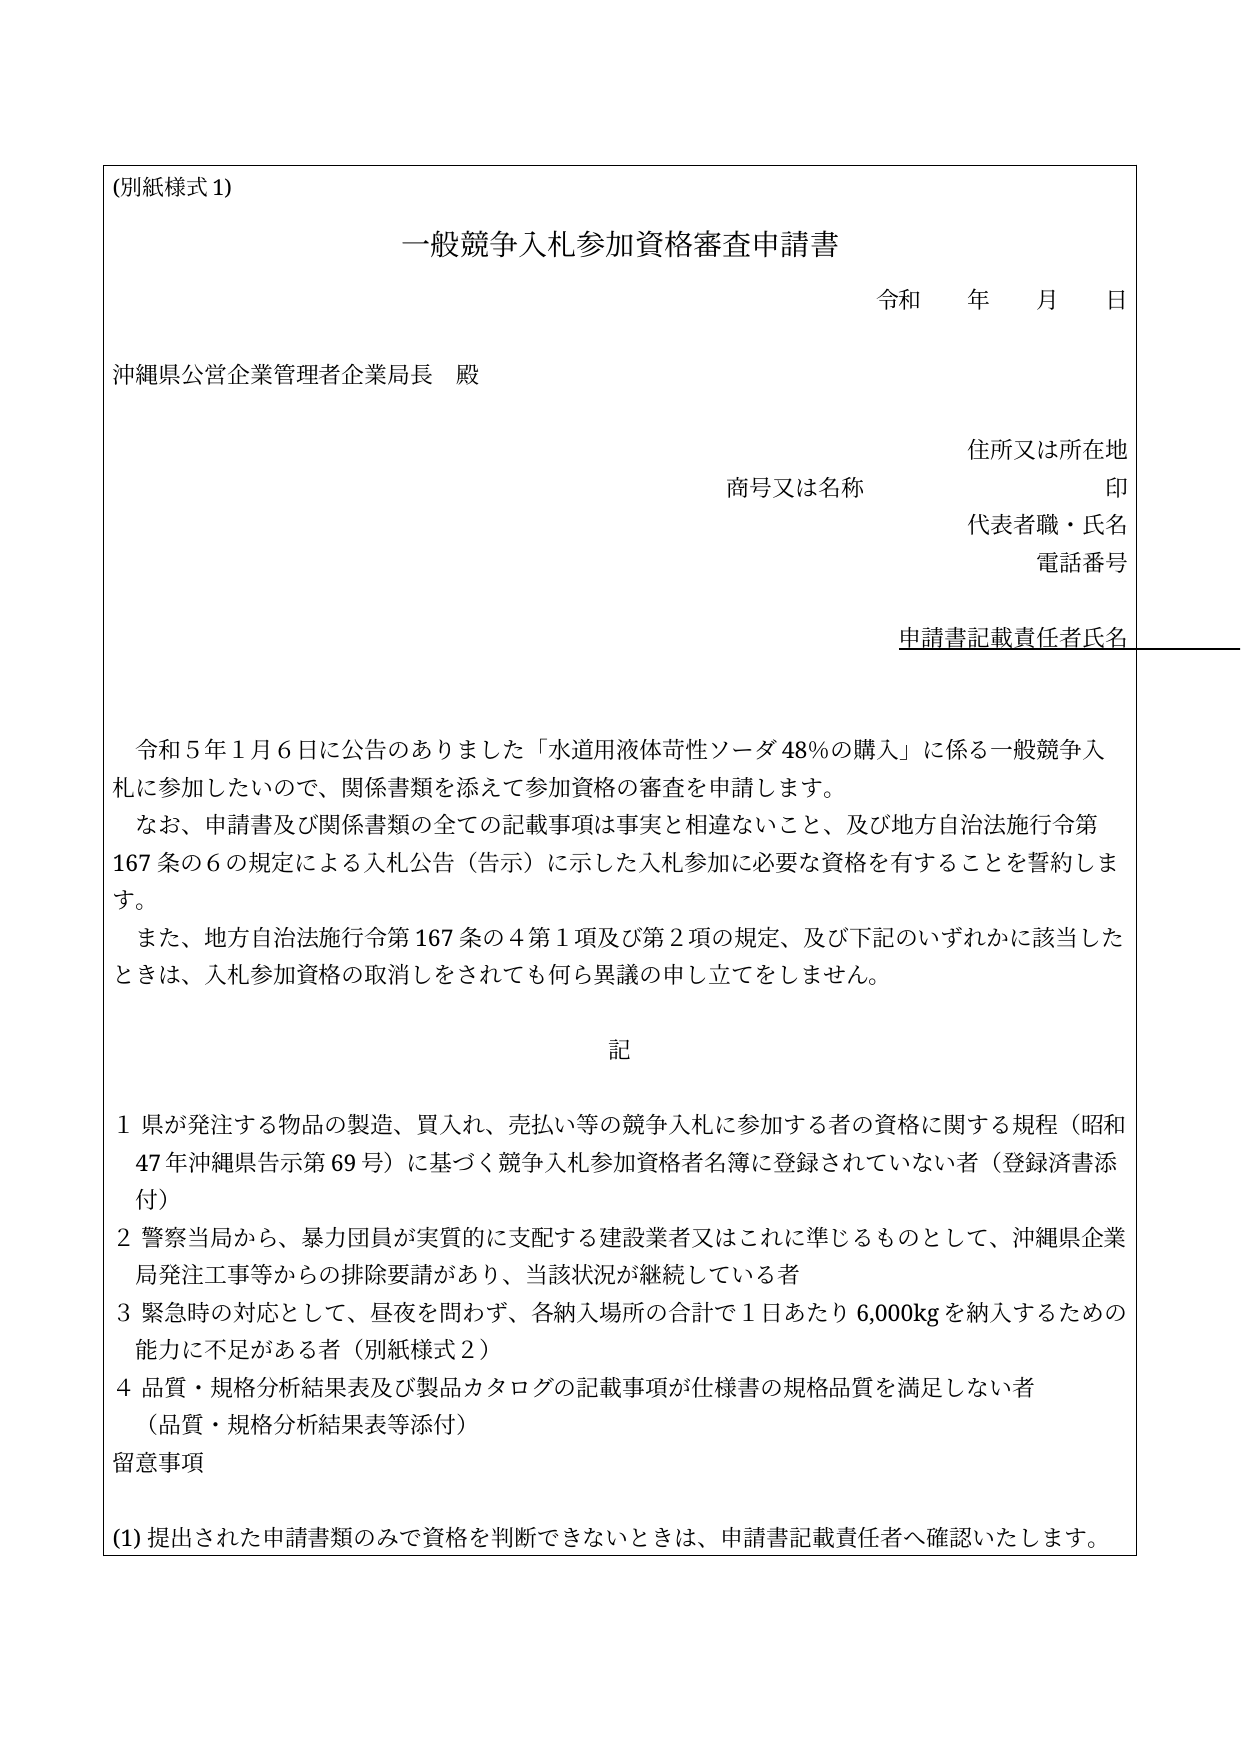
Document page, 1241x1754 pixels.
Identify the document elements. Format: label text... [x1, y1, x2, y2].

text (1) 提出された申請書類のみで資格を判断できないときは、申請書記載責任者へ確認いたします。 [104, 1514, 1136, 1555]
text 電話番号 [112, 543, 1128, 580]
text 沖縄県公営企業管理者企業局長 殿 [112, 355, 1128, 393]
text ４ 品質・規格分析結果表及び製品カタログの記載事項が仕様書の規格品質を満足しない者 [112, 1368, 1128, 1405]
text 令和５年１月６日に公告のありました「水道用液体苛性ソーダ48％の購入」に係る一般競争入札に参加したいので、関係書類を添えて参加資格の審査を申請します。 [112, 730, 1128, 805]
text １ 県が発注する物品の製造、買入れ、売払い等の競争入札に参加する者の資格に関する規程（昭和47年沖縄県告示第69号）に基づく競争入札参加資格者名簿に登録されていない者（登録済書添付） [112, 1105, 1128, 1218]
text 記 [112, 1030, 1128, 1068]
text 一般競争入札参加資格審査申請書 [112, 205, 1128, 280]
text 商号又は名称 印 [112, 468, 1128, 505]
text なお、申請書及び関係書類の全ての記載事項は事実と相違ないこと、及び地方自治法施行令第167 条の６の規定による入札公告（告示）に示した入札参加に必要な資格を有することを誓約します。 [112, 805, 1128, 918]
text 留意事項 [112, 1443, 1128, 1480]
text 住所又は所在地 [112, 430, 1128, 468]
text また、地方自治法施行令第167 条の４第１項及び第２項の規定、及び下記のいずれかに該当したときは、入札参加資格の取消しをされても何ら異議の申し立てをしません。 [112, 918, 1128, 993]
text (別紙様式1) [104, 166, 1136, 205]
text 代表者職・氏名 [112, 505, 1128, 543]
text 令和 年 月 日 [112, 280, 1128, 318]
text （品質・規格分析結果表等添付） [112, 1405, 1128, 1443]
text ２ 警察当局から、暴力団員が実質的に支配する建設業者又はこれに準じるものとして、沖縄県企業局発注工事等からの排除要請があり、当該状況が継続している者 [112, 1218, 1128, 1293]
text 申請書記載責任者氏名 [112, 618, 1128, 655]
text ３ 緊急時の対応として、昼夜を問わず、各納入場所の合計で１日あたり6,000kgを納入するための能力に不足がある者（別紙様式２） [112, 1293, 1128, 1368]
